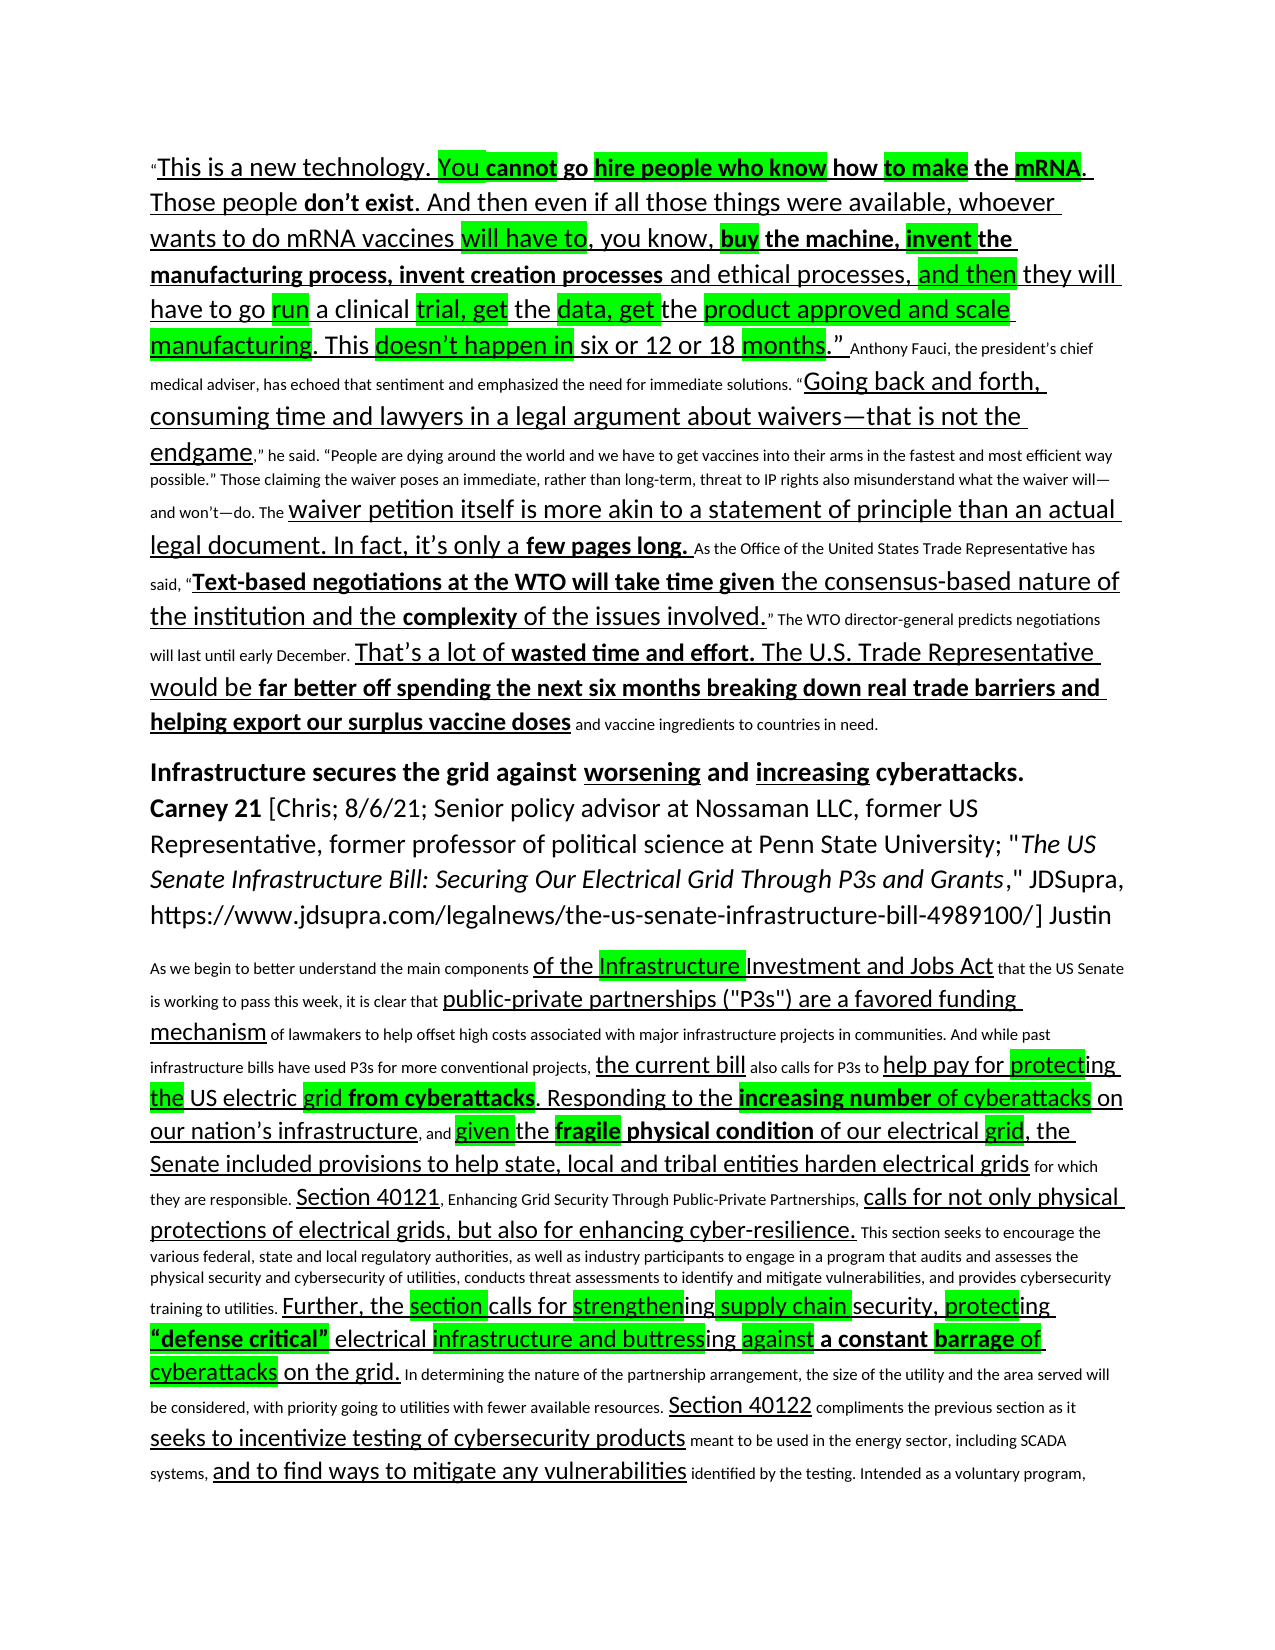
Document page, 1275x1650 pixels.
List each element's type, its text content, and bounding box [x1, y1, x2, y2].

text Carney 21 [Chris; 8/6/21; Senior policy advisor at Nossaman LLC, former US Representative, former professor of political science at Penn State University; "The US Senate Infrastructure Bill: Securing Our Electrical Grid Through P3s and Grants," JDSupra, https://www.jdsupra.com/legalnews/the-us-senate-infrastructure-bill-4989100/] Justin [150, 791, 1125, 931]
subtitle Infrastructure secures the grid against worsening and increasing cyberattacks. [150, 756, 1125, 789]
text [150, 150, 1125, 737]
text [150, 950, 1125, 1486]
